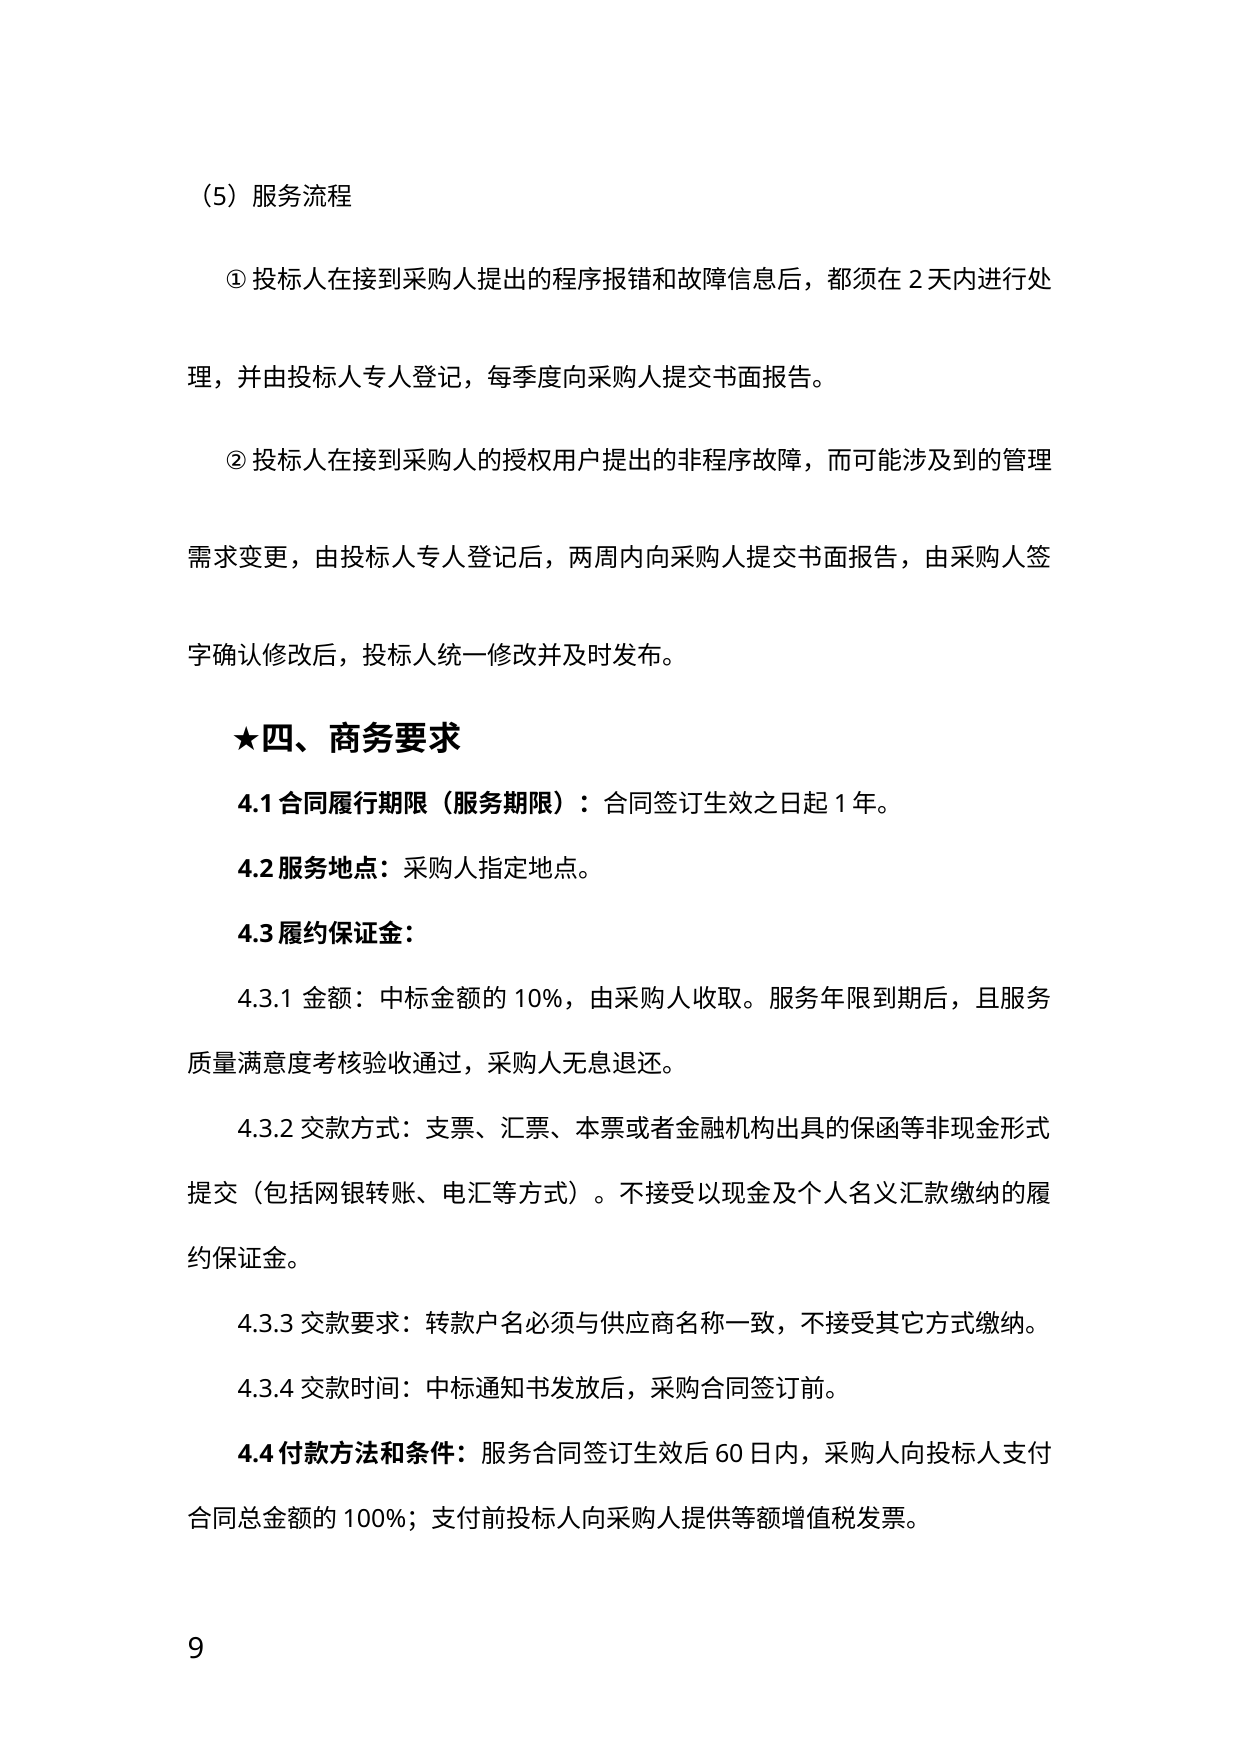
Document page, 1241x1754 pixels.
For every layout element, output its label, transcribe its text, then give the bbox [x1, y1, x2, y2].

text 4.3.3 交款要求：转款户名必须与供应商名称一致，不接受其它方式缴纳。 [187, 1289, 1053, 1354]
text 4.1合同履行期限（服务期限）：合同签订生效之日起1年。 [187, 769, 1053, 834]
text 4.3.2 交款方式：支票、汇票、本票或者金融机构出具的保函等非现金形式提交（包括网银转账、电汇等方式）。不接受以现金及个人名义汇款缴纳的履约保证金。 [187, 1094, 1053, 1289]
text 4.4付款方法和条件：服务合同签订生效后60日内，采购人向投标人支付合同总金额的100%；支付前投标人向采购人提供等额增值税发票。 [187, 1419, 1053, 1549]
text ②投标人在接到采购人的授权用户提出的非程序故障，而可能涉及到的管理需求变更，由投标人专人登记后，两周内向采购人提交书面报告，由采购人签字确认修改后，投标人统一修改并及时发布。 [187, 426, 1053, 686]
text 4.3履约保证金： [187, 899, 1053, 964]
text 4.3.1 金额：中标金额的10%，由采购人收取。服务年限到期后，且服务质量满意度考核验收通过，采购人无息退还。 [187, 964, 1053, 1094]
text ①投标人在接到采购人提出的程序报错和故障信息后，都须在2天内进行处理，并由投标人专人登记，每季度向采购人提交书面报告。 [187, 245, 1053, 408]
text 4.2服务地点：采购人指定地点。 [187, 834, 1053, 899]
list ★四、商务要求 [231, 704, 1053, 769]
text （5）服务流程 [187, 162, 1053, 227]
text 4.3.4 交款时间：中标通知书发放后，采购合同签订前。 [187, 1354, 1053, 1419]
